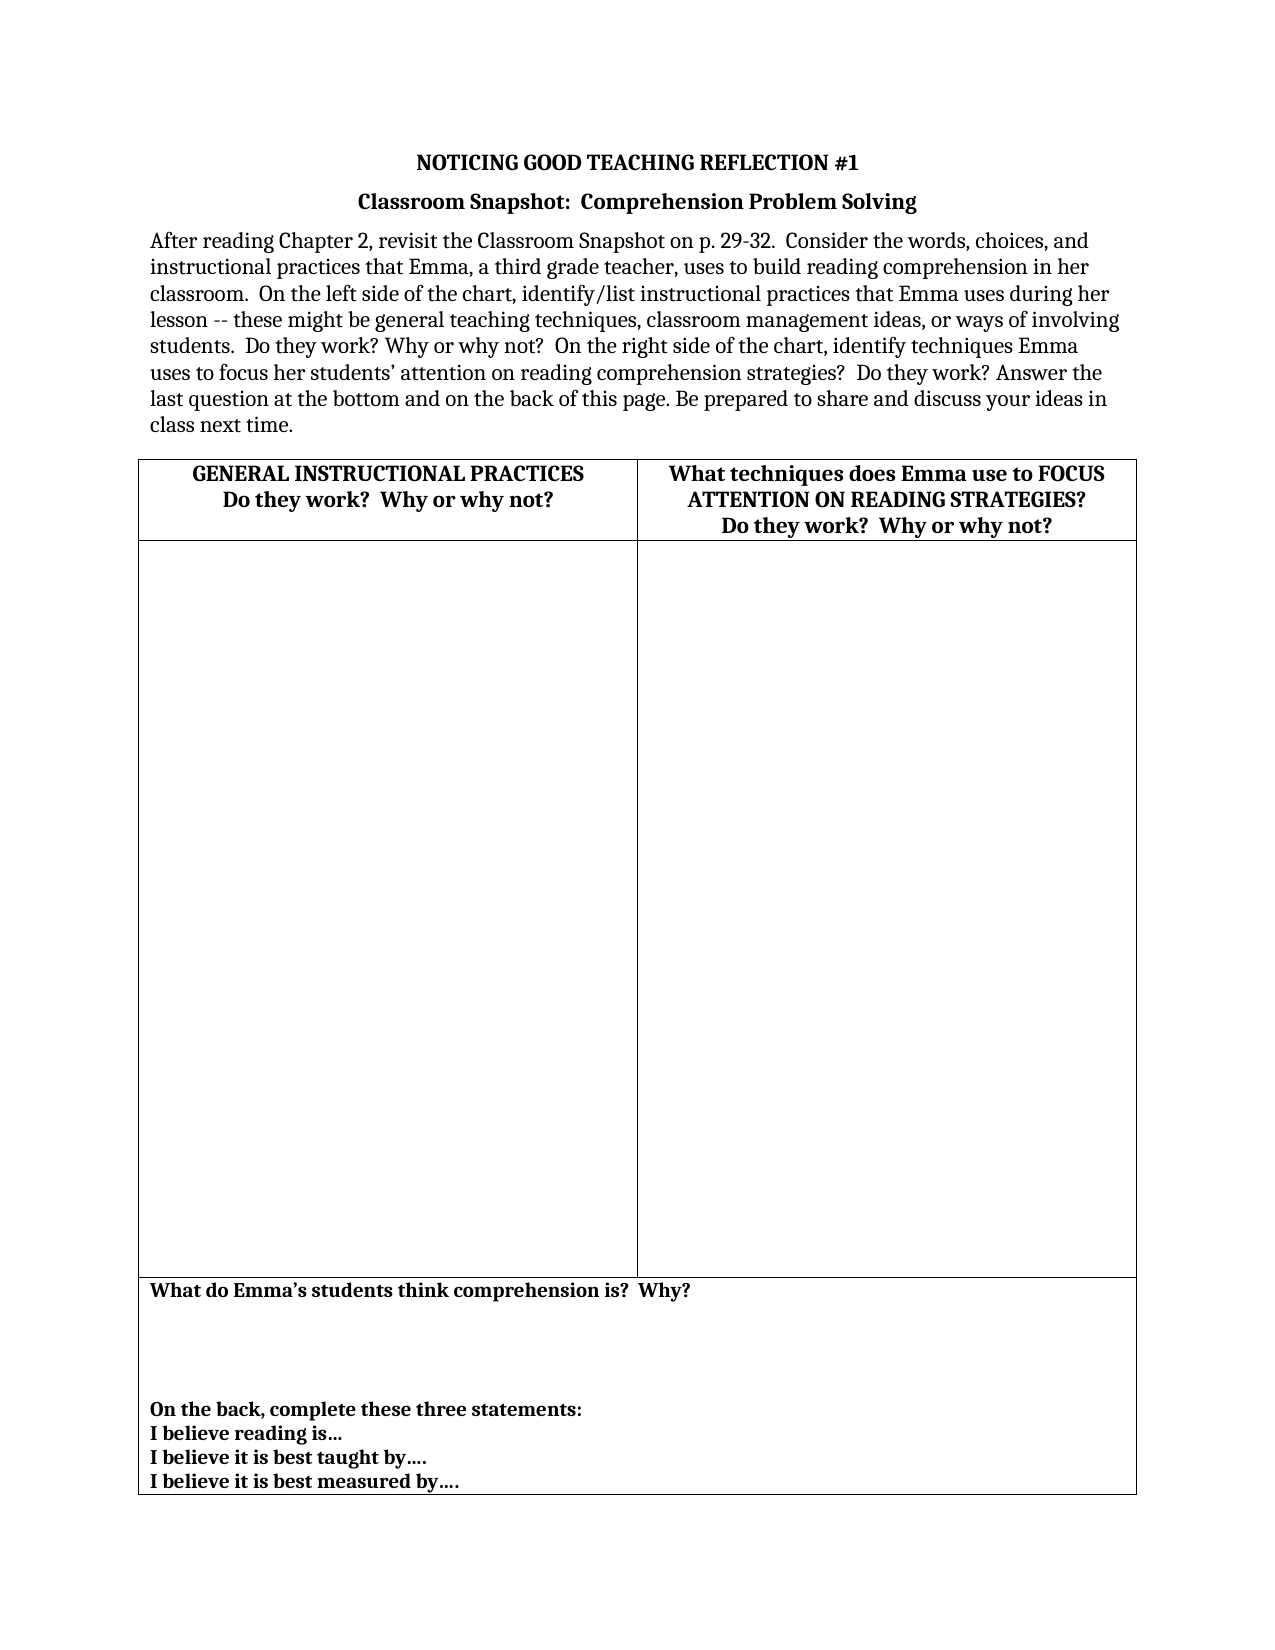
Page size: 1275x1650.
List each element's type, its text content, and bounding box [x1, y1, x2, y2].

table_cell What do Emma’s students think comprehension is? Why? On the back, complete these three statements: I believe reading is… I believe it is best taught by…. I believe it is best measured by…. [139, 1278, 1136, 1494]
text NOTICING GOOD TEACHING REFLECTION #1 [150, 150, 1125, 176]
table_cell [638, 541, 1136, 1277]
text Classroom Snapshot: Comprehension Problem Solving [150, 189, 1125, 215]
table_header What techniques does Emma use to FOCUS ATTENTION ON READING STRATEGIES? Do they work? Why or why not? [638, 460, 1136, 539]
text After reading Chapter 2, revisit the Classroom Snapshot on p. 29-32. Consider the words, choices, and instructional practices that Emma, a third grade teacher, uses to build reading comprehension in her classroom. On the left side of the chart, identify/list instructional practices that Emma uses during her lesson -- these might be general teaching techniques, classroom management ideas, or ways of involving students. Do they work? Why or why not? On the right side of the chart, identify techniques Emma uses to focus her students’ attention on reading comprehension strategies? Do they work? Answer the last question at the bottom and on the back of this page. Be prepared to share and discuss your ideas in class next time. [150, 228, 1125, 438]
table_header GENERAL INSTRUCTIONAL PRACTICES Do they work? Why or why not? [139, 460, 637, 539]
table_cell [139, 541, 637, 1277]
